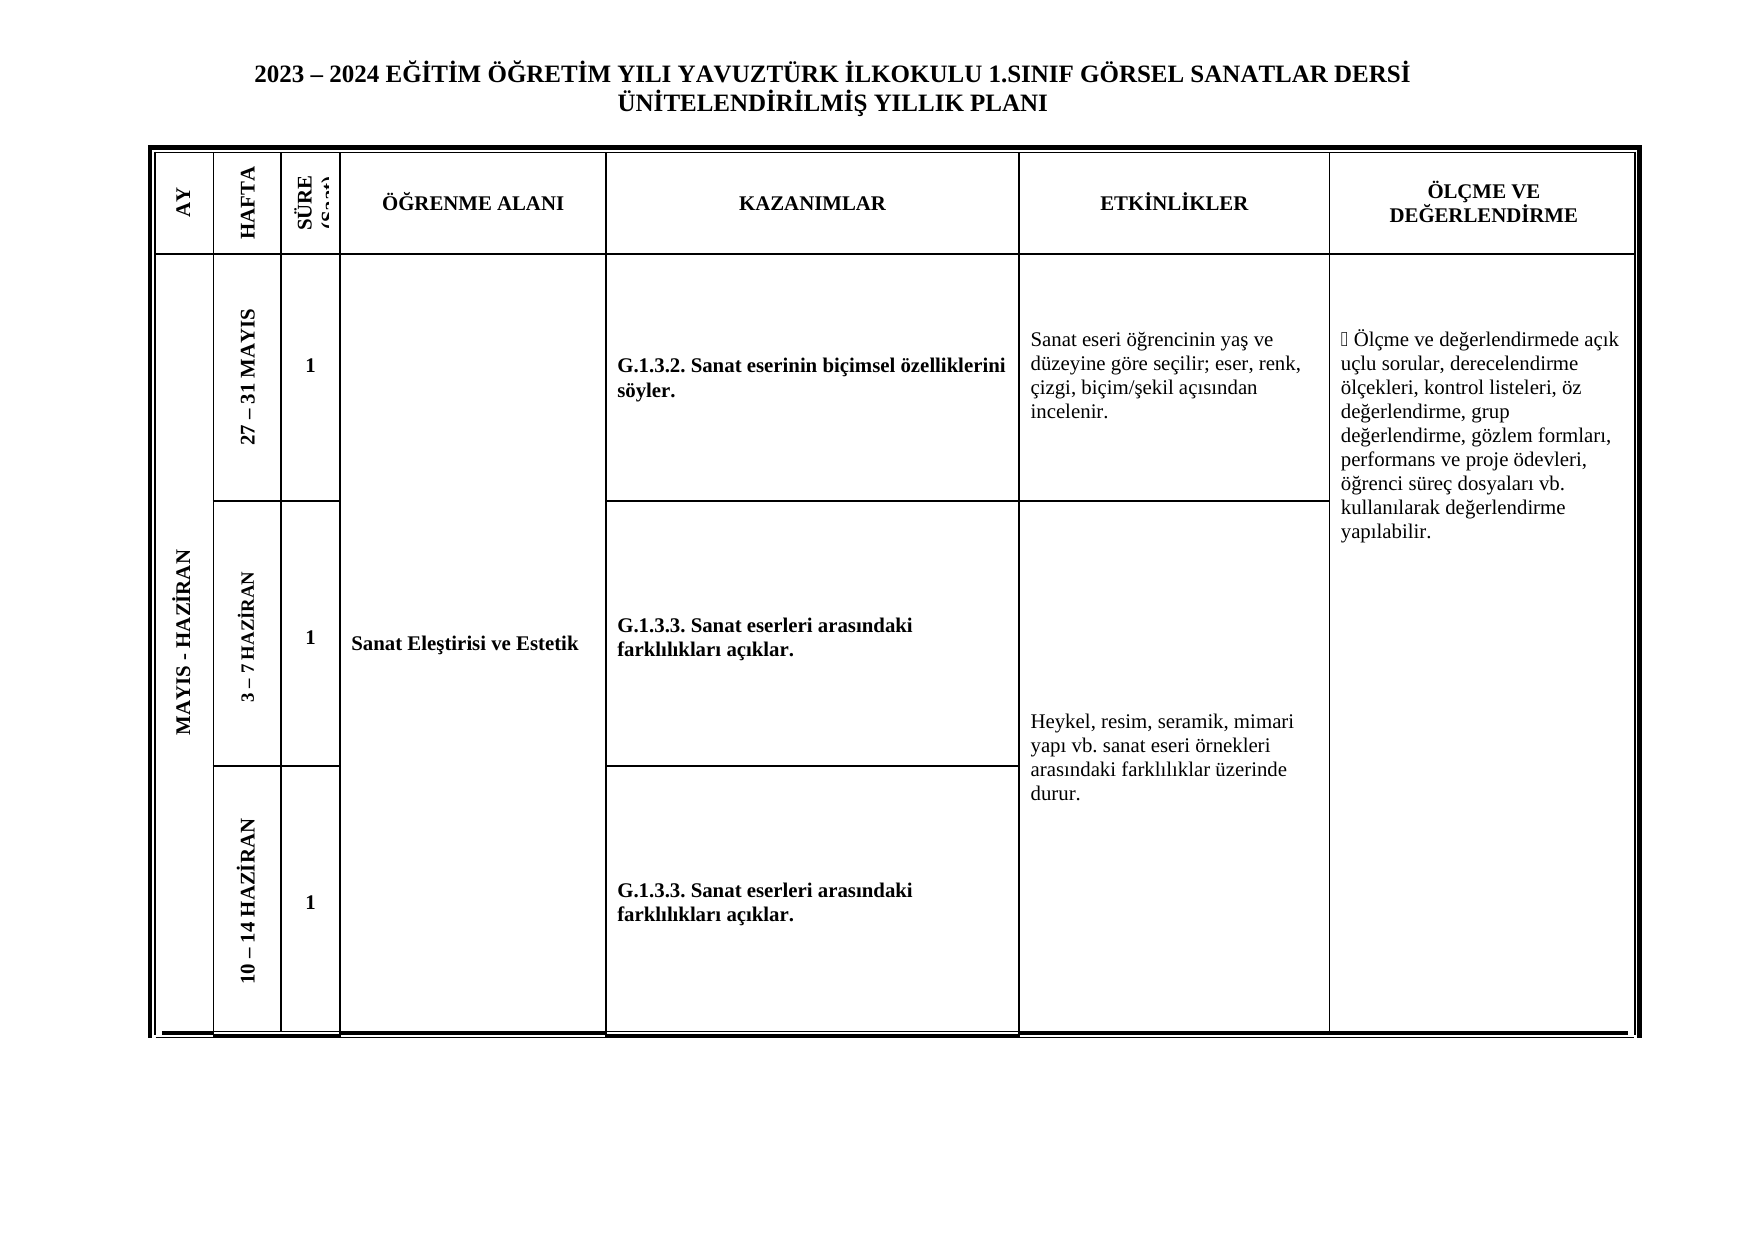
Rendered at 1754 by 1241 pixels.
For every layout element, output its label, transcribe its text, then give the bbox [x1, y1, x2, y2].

table_cell Sanat eseri öğrencinin yaş ve düzeyine göre seçilir; eser, renk, çizgi, biçim/şekil açısından incelenir. [1020, 255, 1329, 500]
table_header ETKİNLİKLER [1020, 153, 1329, 253]
table_header SÜRE (Saat) [282, 153, 339, 253]
table_cell MAYIS - HAZİRAN [156, 255, 213, 1031]
table_cell Heykel, resim, seramik, mimari yapı vb. sanat eseri örnekleri arasındaki farklılıklar üzerinde durur. [1020, 502, 1329, 1031]
table_cell Sanat Eleştirisi ve Estetik [341, 255, 605, 1031]
table_cell 1 [282, 255, 339, 500]
table_header ÖĞRENME ALANI [341, 153, 605, 253]
table_cell 10 – 14 HAZİRAN [214, 767, 280, 1031]
table_cell 1 [282, 502, 339, 765]
table_header KAZANIMLAR [607, 153, 1018, 253]
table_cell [607, 255, 1018, 500]
table_header HAFTA [214, 153, 280, 253]
table_cell 27 – 31 MAYIS [214, 255, 280, 500]
table_cell 3 – 7 HAZİRAN [214, 502, 280, 765]
table_header AY [156, 153, 213, 253]
table_cell 1 [282, 767, 339, 1031]
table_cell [1330, 255, 1634, 1031]
table_cell G.1.3.3. Sanat eserleri arasındaki farklılıkları açıklar. [607, 502, 1018, 765]
table_cell G.1.3.3. Sanat eserleri arasındaki farklılıkları açıklar. [607, 767, 1018, 1031]
table_header ÖLÇME VE DEĞERLENDİRME [1330, 153, 1634, 253]
